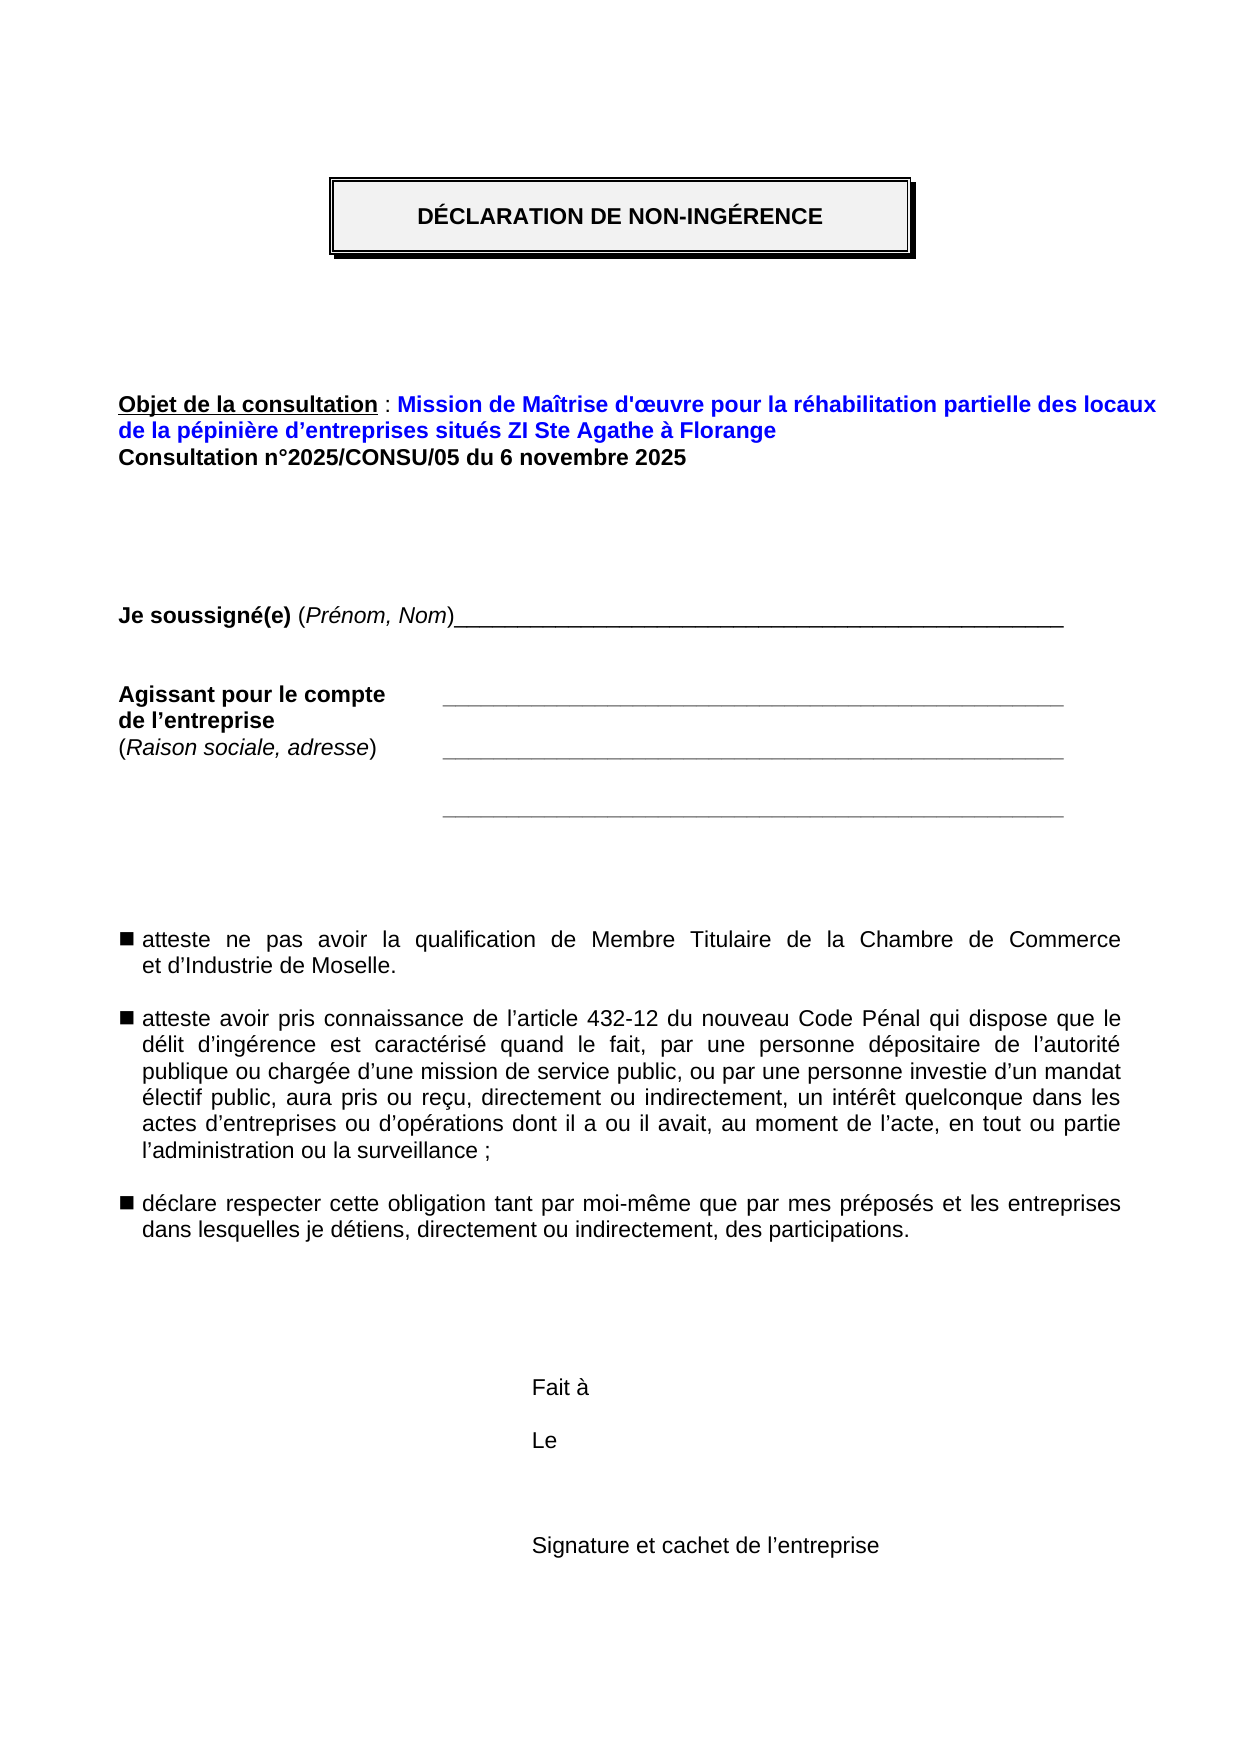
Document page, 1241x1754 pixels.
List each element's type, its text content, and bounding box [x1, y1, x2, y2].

text Consultation n°2025/CONSU/05 du 6 novembre 2025 [118, 444, 1122, 470]
text Objet de la consultation : Mission de Maîtrise d'œuvre pour la réhabilitation partielle des locaux de la pépinière d’entreprises situés ZI Ste Agathe à Florange [118, 391, 1167, 444]
list déclare respecter cette obligation tant par moi-même que par mes préposés et les entreprises dans lesquelles je détiens, directement ou indirectement, des participations. [118, 1189, 1122, 1242]
text Je soussigné(e) (Prénom, Nom) [118, 602, 1122, 628]
text Le [532, 1427, 1122, 1453]
text Fait à [532, 1374, 1122, 1400]
text Agissant pour le compte [118, 681, 1122, 707]
list atteste ne pas avoir la qualification de Membre Titulaire de la Chambre de Commerce et d’Industrie de Moselle. [118, 926, 1122, 979]
text Signature et cachet de l’entreprise [532, 1532, 1122, 1558]
text (Raison sociale, adresse) [118, 734, 1122, 760]
list atteste avoir pris connaissance de l’article 432-12 du nouveau Code Pénal qui dispose que le délit d’ingérence est caractérisé quand le fait, par une personne dépositaire de l’autorité publique ou chargée d’une mission de service public, ou par une personne investie d’un mandat électif public, aura pris ou reçu, directement ou indirectement, un intérêt quelconque dans les actes d’entreprises ou d’opérations dont il a ou il avait, au moment de l’acte, en tout ou partie l’administration ou la surveillance ; [118, 1005, 1122, 1163]
text de l’entreprise [118, 707, 1122, 734]
